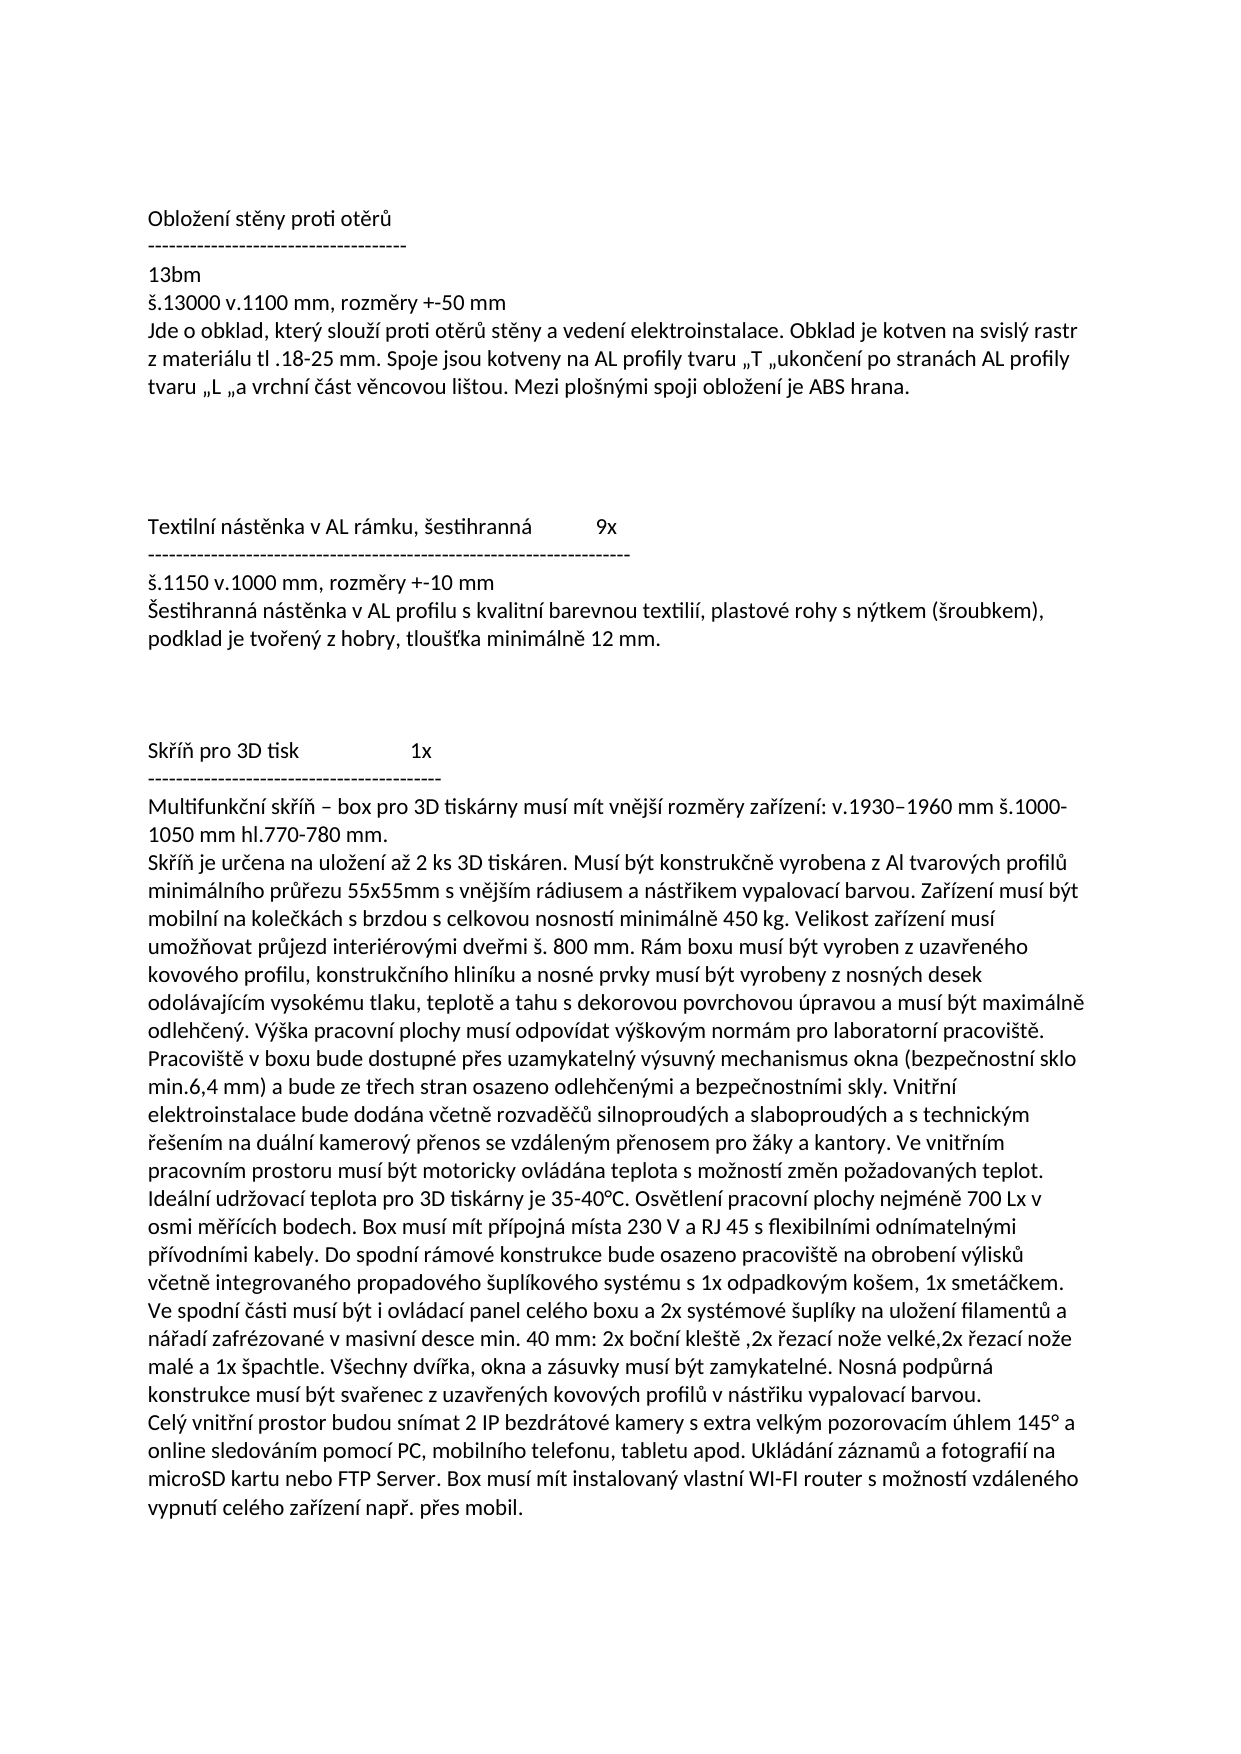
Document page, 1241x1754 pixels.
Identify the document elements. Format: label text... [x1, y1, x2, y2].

text Obložení stěny proti otěrů ------------------------------------- 13bm [148, 204, 1093, 288]
text Celý vnitřní prostor budou snímat 2 IP bezdrátové kamery s extra velkým pozorovacím úhlem 145° a online sledováním pomocí PC, mobilního telefonu, tabletu apod. Ukládání záznamů a fotografií na microSD kartu nebo FTP Server. Box musí mít instalovaný vlastní WI-FI router s možností vzdáleného vypnutí celého zařízení např. přes mobil. [148, 1408, 1093, 1521]
text Skříň pro 3D tisk 1x ------------------------------------------ [148, 736, 1093, 792]
text Textilní nástěnka v AL rámku, šestihranná 9x --------------------------------------------------------------------- š.1150 v.1000 mm, rozměry +-10 mm [148, 512, 1093, 596]
text Multifunkční skříň – box pro 3D tiskárny musí mít vnější rozměry zařízení: v.1930–1960 mm š.1000-1050 mm hl.770-780 mm. [148, 792, 1093, 848]
text Jde o obklad, který slouží proti otěrů stěny a vedení elektroinstalace. Obklad je kotven na svislý rastr z materiálu tl .18-25 mm. Spoje jsou kotveny na AL profily tvaru „T „ukončení po stranách AL profily tvaru „L „a vrchní část věncovou lištou. Mezi plošnými spoji obložení je ABS hrana. [148, 316, 1093, 400]
text Skříň je určena na uložení až 2 ks 3D tiskáren. Musí být konstrukčně vyrobena z Al tvarových profilů minimálního průřezu 55x55mm s vnějším rádiusem a nástřikem vypalovací barvou. Zařízení musí být mobilní na kolečkách s brzdou s celkovou nosností minimálně 450 kg. Velikost zařízení musí umožňovat průjezd interiérovými dveřmi š. 800 mm. Rám boxu musí být vyroben z uzavřeného kovového profilu, konstrukčního hliníku a nosné prvky musí být vyrobeny z nosných desek odolávajícím vysokému tlaku, teplotě a tahu s dekorovou povrchovou úpravou a musí být maximálně odlehčený. Výška pracovní plochy musí odpovídat výškovým normám pro laboratorní pracoviště. Pracoviště v boxu bude dostupné přes uzamykatelný výsuvný mechanismus okna (bezpečnostní sklo min.6,4 mm) a bude ze třech stran osazeno odlehčenými a bezpečnostními skly. Vnitřní elektroinstalace bude dodána včetně rozvaděčů silnoproudých a slaboproudých a s technickým řešením na duální kamerový přenos se vzdáleným přenosem pro žáky a kantory. Ve vnitřním pracovním prostoru musí být motoricky ovládána teplota s možností změn požadovaných teplot. Ideální udržovací teplota pro 3D tiskárny je 35-40°C. Osvětlení pracovní plochy nejméně 700 Lx v osmi měřících bodech. Box musí mít přípojná místa 230 V a RJ 45 s flexibilními odnímatelnými přívodními kabely. Do spodní rámové konstrukce bude osazeno pracoviště na obrobení výlisků včetně integrovaného propadového šuplíkového systému s 1x odpadkovým košem, 1x smetáčkem. Ve spodní části musí být i ovládací panel celého boxu a 2x systémové šuplíky na uložení filamentů a nářadí zafrézované v masivní desce min. 40 mm: 2x boční kleště ,2x řezací nože velké,2x řezací nože malé a 1x špachtle. Všechny dvířka, okna a zásuvky musí být zamykatelné. Nosná podpůrná konstrukce musí být svařenec z uzavřených kovových profilů v nástřiku vypalovací barvou. [148, 848, 1093, 1408]
text š.13000 v.1100 mm, rozměry +-50 mm [148, 288, 1093, 316]
text Šestihranná nástěnka v AL profilu s kvalitní barevnou textilií, plastové rohy s nýtkem (šroubkem), podklad je tvořený z hobry, tloušťka minimálně 12 mm. [148, 596, 1093, 652]
